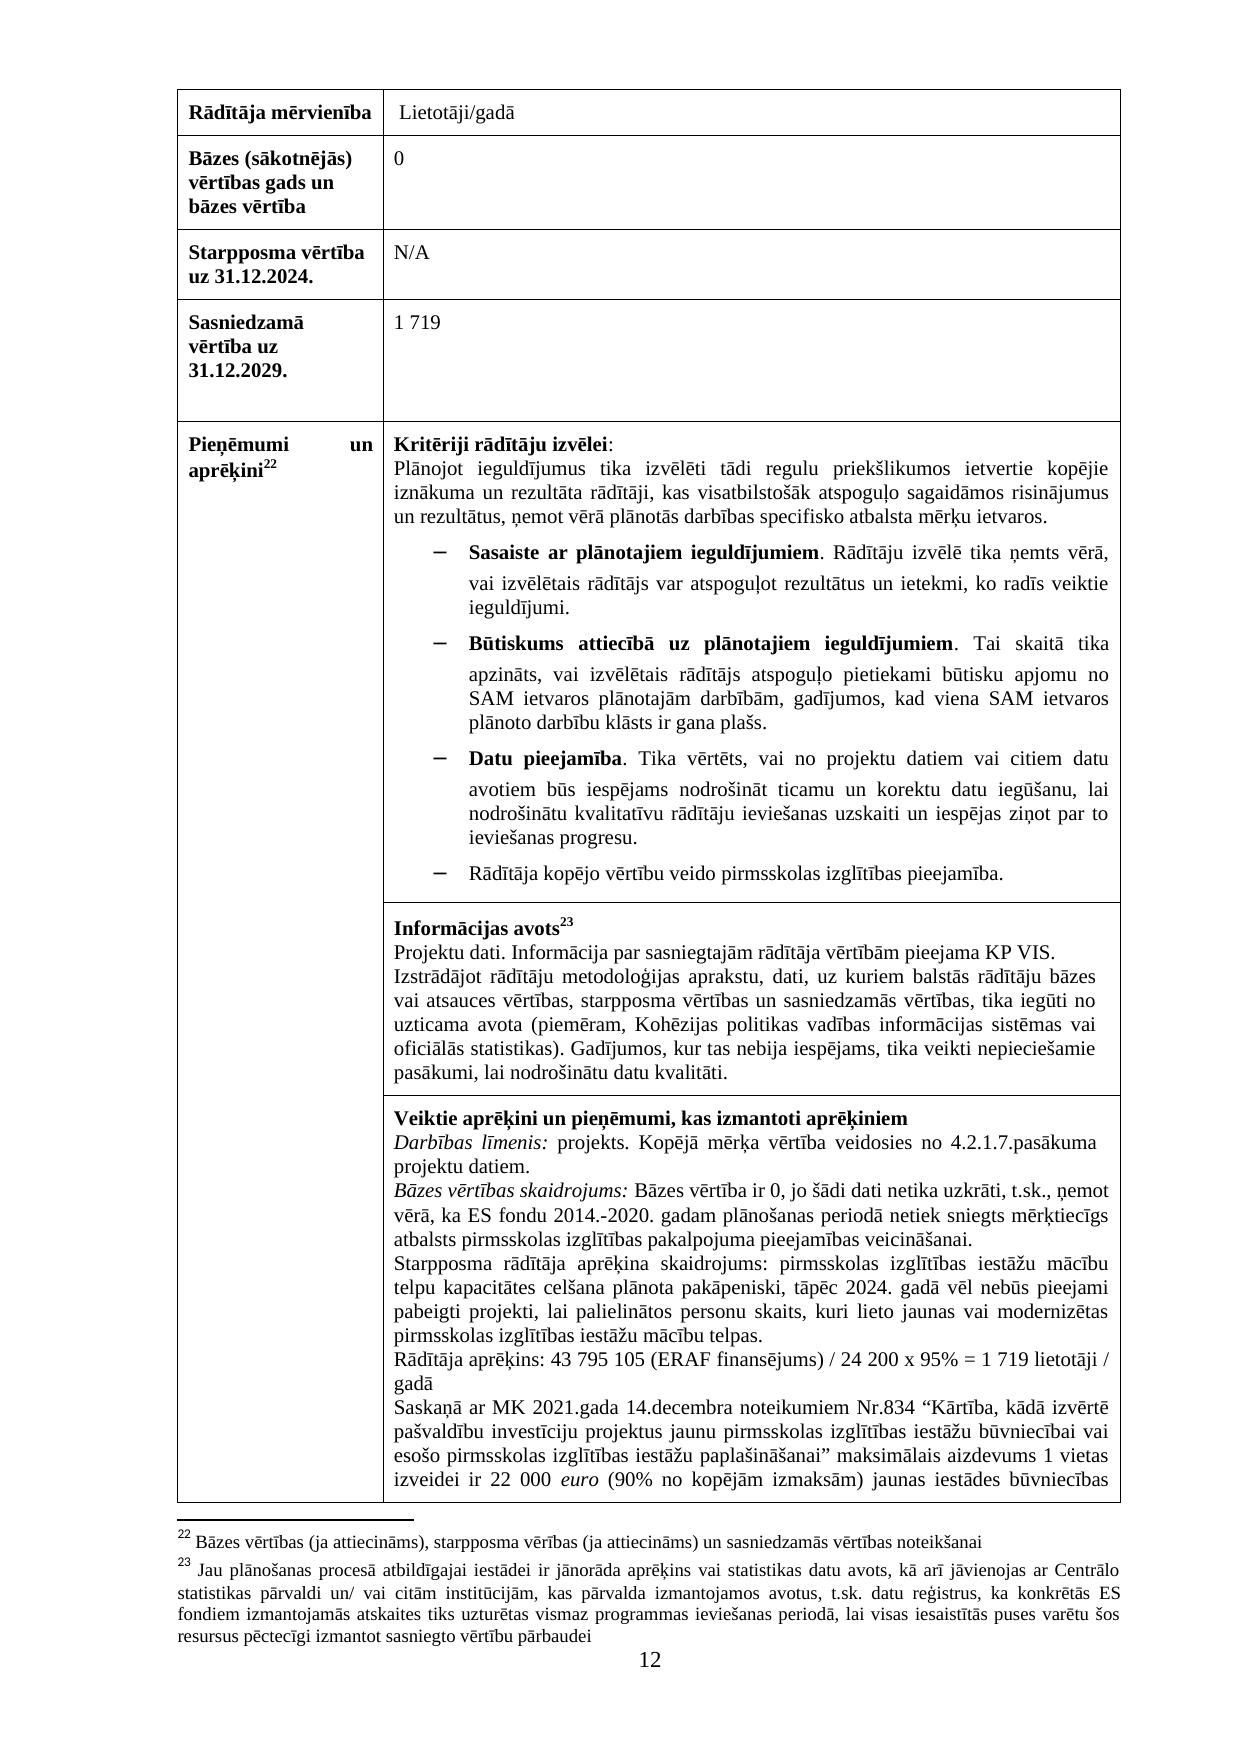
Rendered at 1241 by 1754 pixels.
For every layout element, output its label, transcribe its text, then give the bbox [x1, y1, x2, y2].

table_cell Sasniedzamā vērtība uz 31.12.2029. [178, 300, 383, 421]
table_cell Rādītāja mērvienība [178, 90, 383, 134]
table_cell 1 719 [384, 300, 1120, 421]
table_cell Pieņēmumi un aprēķini [178, 422, 383, 1502]
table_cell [384, 1096, 1120, 1502]
table_cell 0 [384, 136, 1120, 229]
table_cell Kritēriji rādītāju izvēlei: Plānojot ieguldījumus tika izvēlēti tādi regulu priekšlikumos ietvertie kopējie iznākuma un rezultāta rādītāji, kas visatbilstošāk atspoguļo sagaidāmos risinājumus un rezultātus, ņemot vērā plānotās darbības specifisko atbalsta mērķu ietvaros. Sasaiste ar plānotajiem ieguldījumiem. Rādītāju izvēlē tika ņemts vērā, vai izvēlētais rādītājs var atspoguļot rezultātus un ietekmi, ko radīs veiktie ieguldījumi. Būtiskums attiecībā uz plānotajiem ieguldījumiem. Tai skaitā tika apzināts, vai izvēlētais rādītājs atspoguļo pietiekami būtisku apjomu no SAM ietvaros plānotajām darbībām, gadījumos, kad viena SAM ietvaros plānoto darbību klāsts ir gana plašs. Datu pieejamība. Tika vērtēts, vai no projektu datiem vai citiem datu avotiem būs iespējams nodrošināt ticamu un korektu datu iegūšanu, lai nodrošinātu kvalitatīvu rādītāju ieviešanas uzskaiti un iespējas ziņot par to ieviešanas progresu. Rādītāja kopējo vērtību veido pirmsskolas izglītības pieejamība. [384, 422, 1120, 902]
table_cell Informācijas avots Projektu dati. Informācija par sasniegtajām rādītāja vērtībām pieejama KP VIS. Izstrādājot rādītāju metodoloģijas aprakstu, dati, uz kuriem balstās rādītāju bāzes vai atsauces vērtības, starpposma vērtības un sasniedzamās vērtības, tika iegūti no uzticama avota (piemēram, Kohēzijas politikas vadības informācijas sistēmas vai oficiālās statistikas). Gadījumos, kur tas nebija iespējams, tika veikti nepieciešamie pasākumi, lai nodrošinātu datu kvalitāti. [384, 903, 1120, 1095]
table_cell Lietotāji/gadā [384, 90, 1120, 134]
table_cell Starpposma vērtība uz 31.12.2024. [178, 230, 383, 299]
table_cell N/A [384, 230, 1120, 299]
table_cell Bāzes (sākotnējās) vērtības gads un bāzes vērtība [178, 136, 383, 229]
